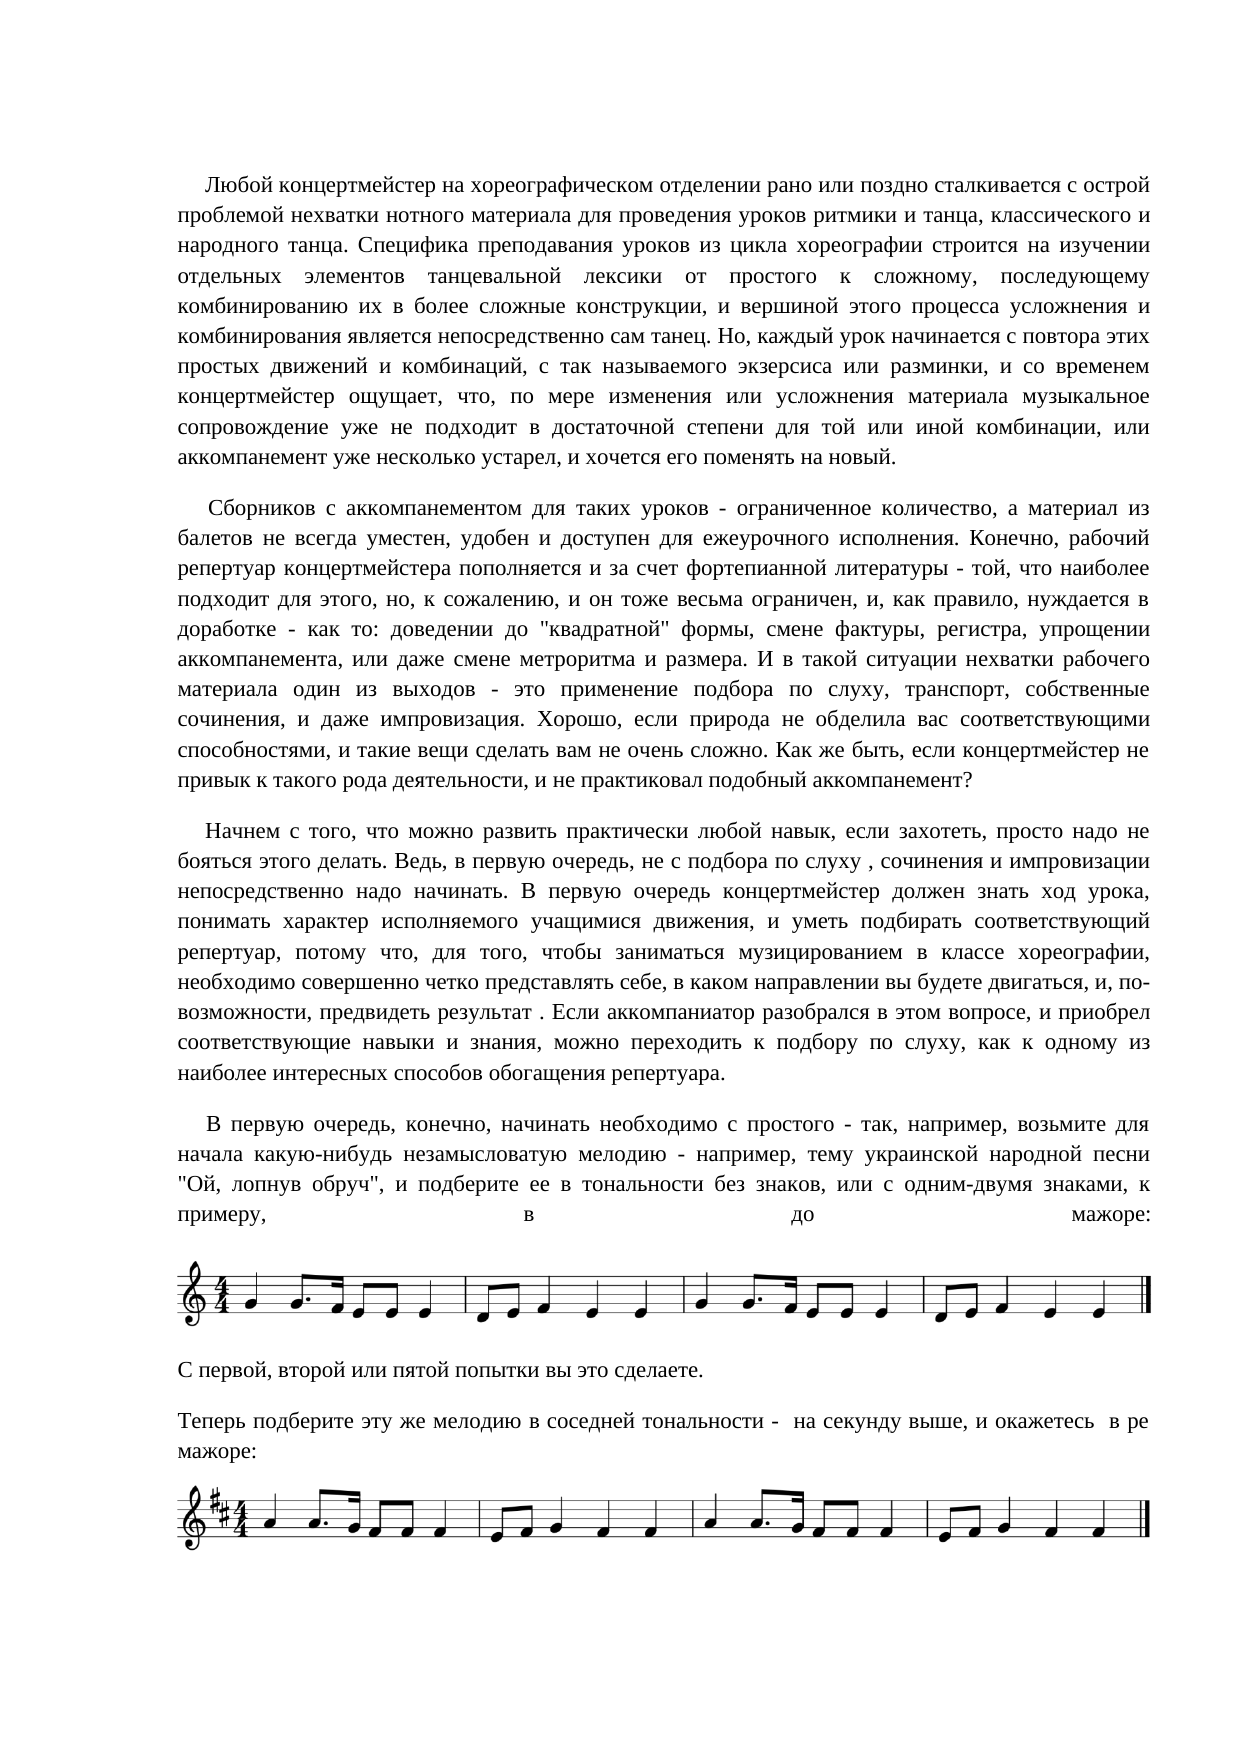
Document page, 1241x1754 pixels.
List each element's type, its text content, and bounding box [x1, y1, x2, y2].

text В первую очередь, конечно, начинать необходимо с простого - так, например, возьмите для начала какую-нибудь незамысловатую мелодию - например, тему украинской народной песни "Ой, лопнув обруч", и подберите ее в тональности без знаков, или с одним-двумя знаками, к примеру, в до мажоре: С первой, второй или пятой попытки вы это сделаете. [177, 1348, 1152, 1383]
picture [177, 1468, 1152, 1566]
text Теперь подберите эту же мелодию в соседней тональности - на секунду выше, и окажетесь в ре мажоре: [177, 1407, 1152, 1468]
text Сборников с аккомпанементом для таких уроков - ограниченное количество, а материал из балетов не всегда уместен, удобен и доступен для ежеурочного исполнения. Конечно, рабочий репертуар концертмейстера пополняется и за счет фортепианной литературы - той, что наиболее подходит для этого, но, к сожалению, и он тоже весьма ограничен, и, как правило, нуждается в доработке - как то: доведении до "квадратной" формы, смене фактуры, регистра, упрощении аккомпанемента, или даже смене метроритма и размера. И в такой ситуации нехватки рабочего материала один из выходов - это применение подбора по слуху, транспорт, собственные сочинения, и даже импровизация. Хорошо, если природа не обделила вас соответствующими способностями, и такие вещи сделать вам не очень сложно. Как же быть, если концертмейстер не привык к такого рода деятельности, и не практиковал подобный аккомпанемент? [177, 494, 1152, 792]
text В первую очередь, конечно, начинать необходимо с простого - так, например, возьмите для начала какую-нибудь незамысловатую мелодию - например, тему украинской народной песни "Ой, лопнув обруч", и подберите ее в тональности без знаков, или с одним-двумя знаками, к примеру, в до мажоре: С первой, второй или пятой попытки вы это сделаете. [177, 1110, 1152, 1242]
text Начнем с того, что можно развить практически любой навык, если захотеть, просто надо не бояться этого делать. Ведь, в первую очередь, не с подбора по слуху , сочинения и импровизации непосредственно надо начинать. В первую очередь концертмейстер должен знать ход урока, понимать характер исполняемого учащимися движения, и уметь подбирать соответствующий репертуар, потому что, для того, чтобы заниматься музицированием в классе хореографии, необходимо совершенно четко представлять себе, в каком направлении вы будете двигаться, и, по-возможности, предвидеть результат . Если аккомпаниатор разобрался в этом вопросе, и приобрел соответствующие навыки и знания, можно переходить к подбору по слуху, как к одному из наиболее интересных способов обогащения репертуара. [177, 817, 1152, 1085]
picture [177, 1242, 1152, 1348]
text Любой концертмейстер на хореографическом отделении рано или поздно сталкивается с острой проблемой нехватки нотного материала для проведения уроков ритмики и танца, классического и народного танца. Специфика преподавания уроков из цикла хореографии строится на изучении отдельных элементов танцевальной лексики от простого к сложному, последующему комбинированию их в более сложные конструкции, и вершиной этого процесса усложнения и комбинирования является непосредственно сам танец. Но, каждый урок начинается с повтора этих простых движений и комбинаций, с так называемого экзерсиса или разминки, и со временем концертмейстер ощущает, что, по мере изменения или усложнения материала музыкальное сопровождение уже не подходит в достаточной степени для той или иной комбинации, или аккомпанемент уже несколько устарел, и хочется его поменять на новый. [177, 171, 1152, 469]
